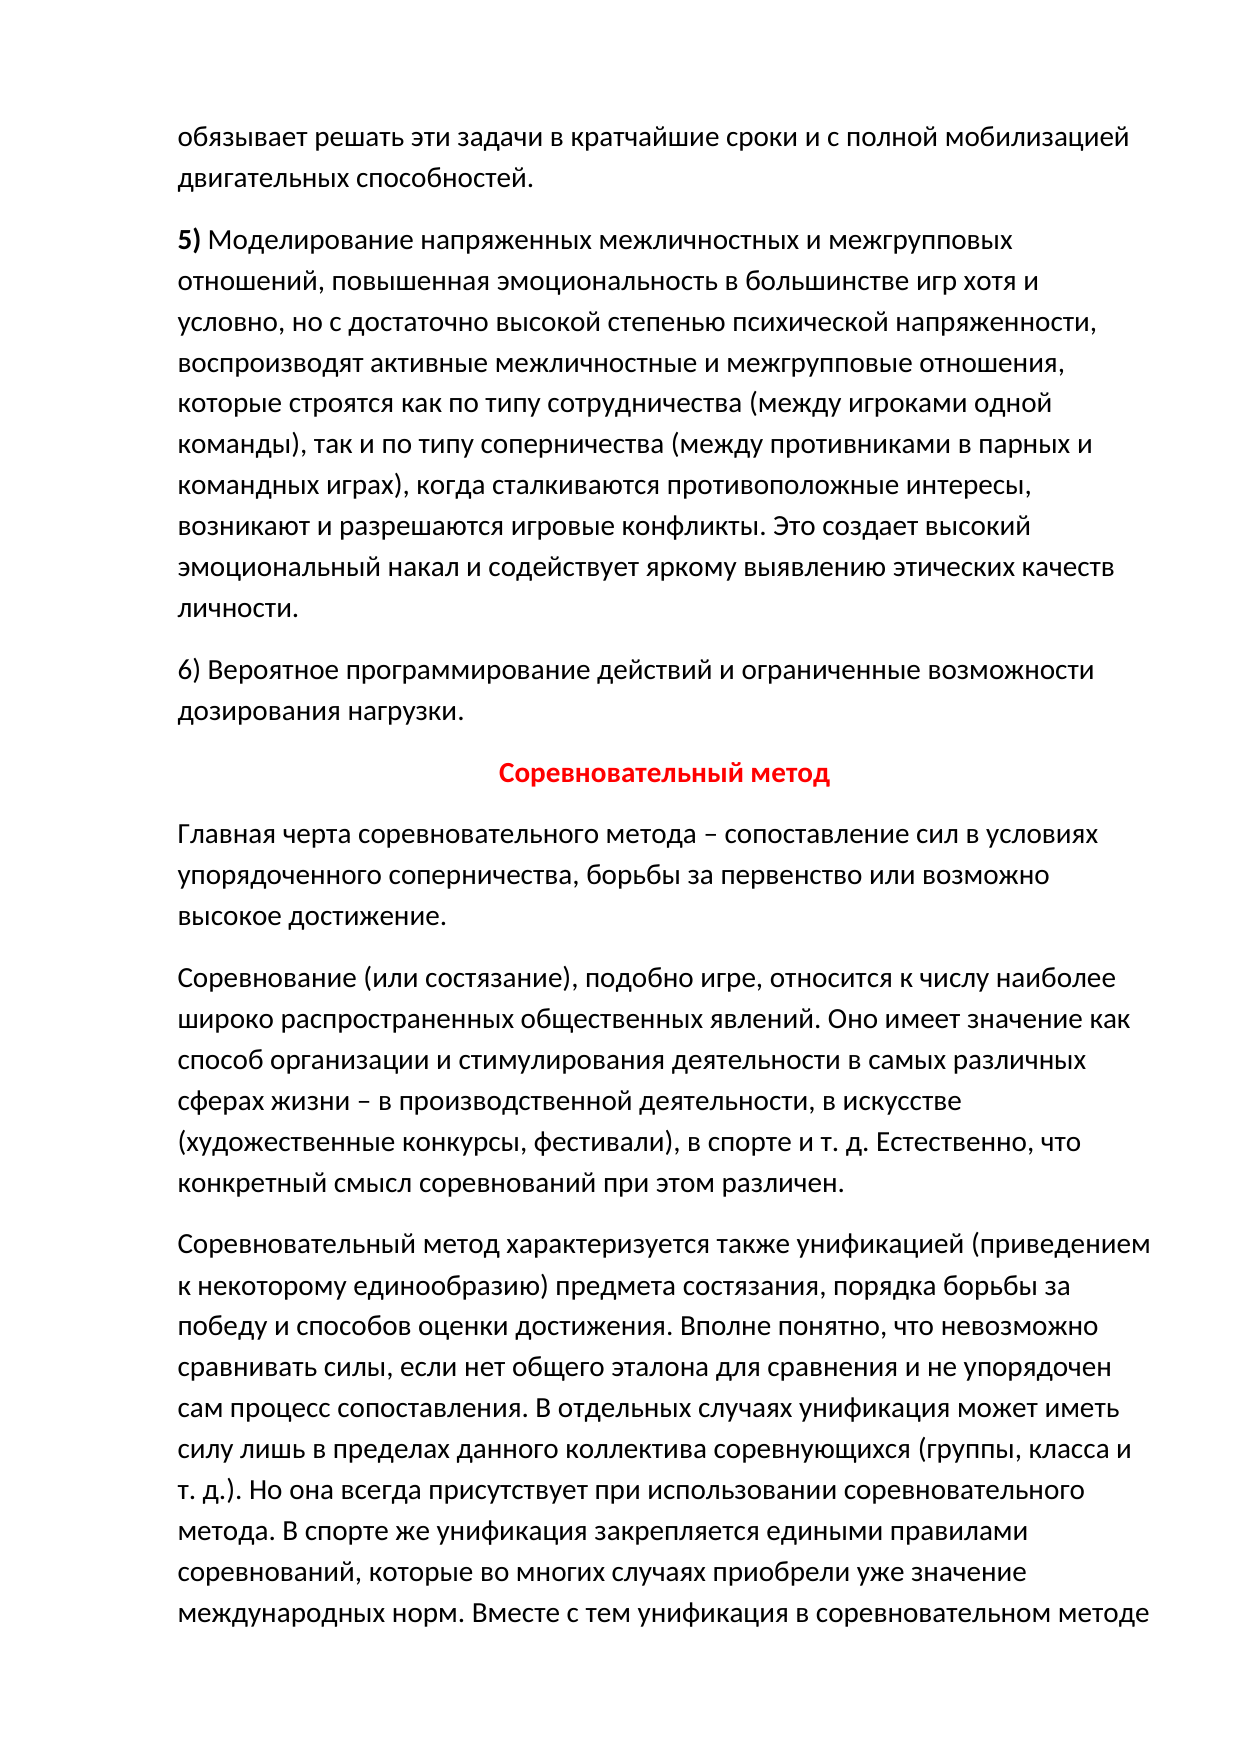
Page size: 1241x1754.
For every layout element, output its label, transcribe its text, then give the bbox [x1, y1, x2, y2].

text 5) Моделирование напряженных межличностных и межгрупповых отношений, повышенная эмоциональность в большинстве игр хотя и условно, но с достаточно высокой степенью психической напряженности, воспроизводят активные межличностные и межгрупповые отношения, которые строятся как по типу сотрудничества (между игроками одной команды), так и по типу соперничества (между противниками в парных и командных играх), когда сталкиваются противоположные интересы, возникают и разрешаются игровые конфликты. Это создает высокий эмоциональный накал и содействует яркому выявлению этических качеств личности. [177, 221, 1152, 625]
text Главная черта соревновательного метода – сопоставление сил в условиях упорядоченного соперничества, борьбы за первенство или возможно высокое достижение. [177, 816, 1152, 933]
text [177, 1226, 1152, 1630]
text Соревнование (или состязание), подобно игре, относится к числу наиболее широко распространенных общественных явлений. Оно имеет значение как способ организации и стимулирования деятельности в самых различных сферах жизни – в производственной деятельности, в искусстве (художественные конкурсы, фестивали), в спорте и т. д. Естественно, что конкретный смысл соревнований при этом различен. [177, 959, 1152, 1199]
text 6) Вероятное программирование действий и ограниченные возможности дозирования нагрузки. [177, 651, 1152, 728]
text Соревновательный метод [177, 754, 1152, 789]
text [177, 118, 1152, 195]
